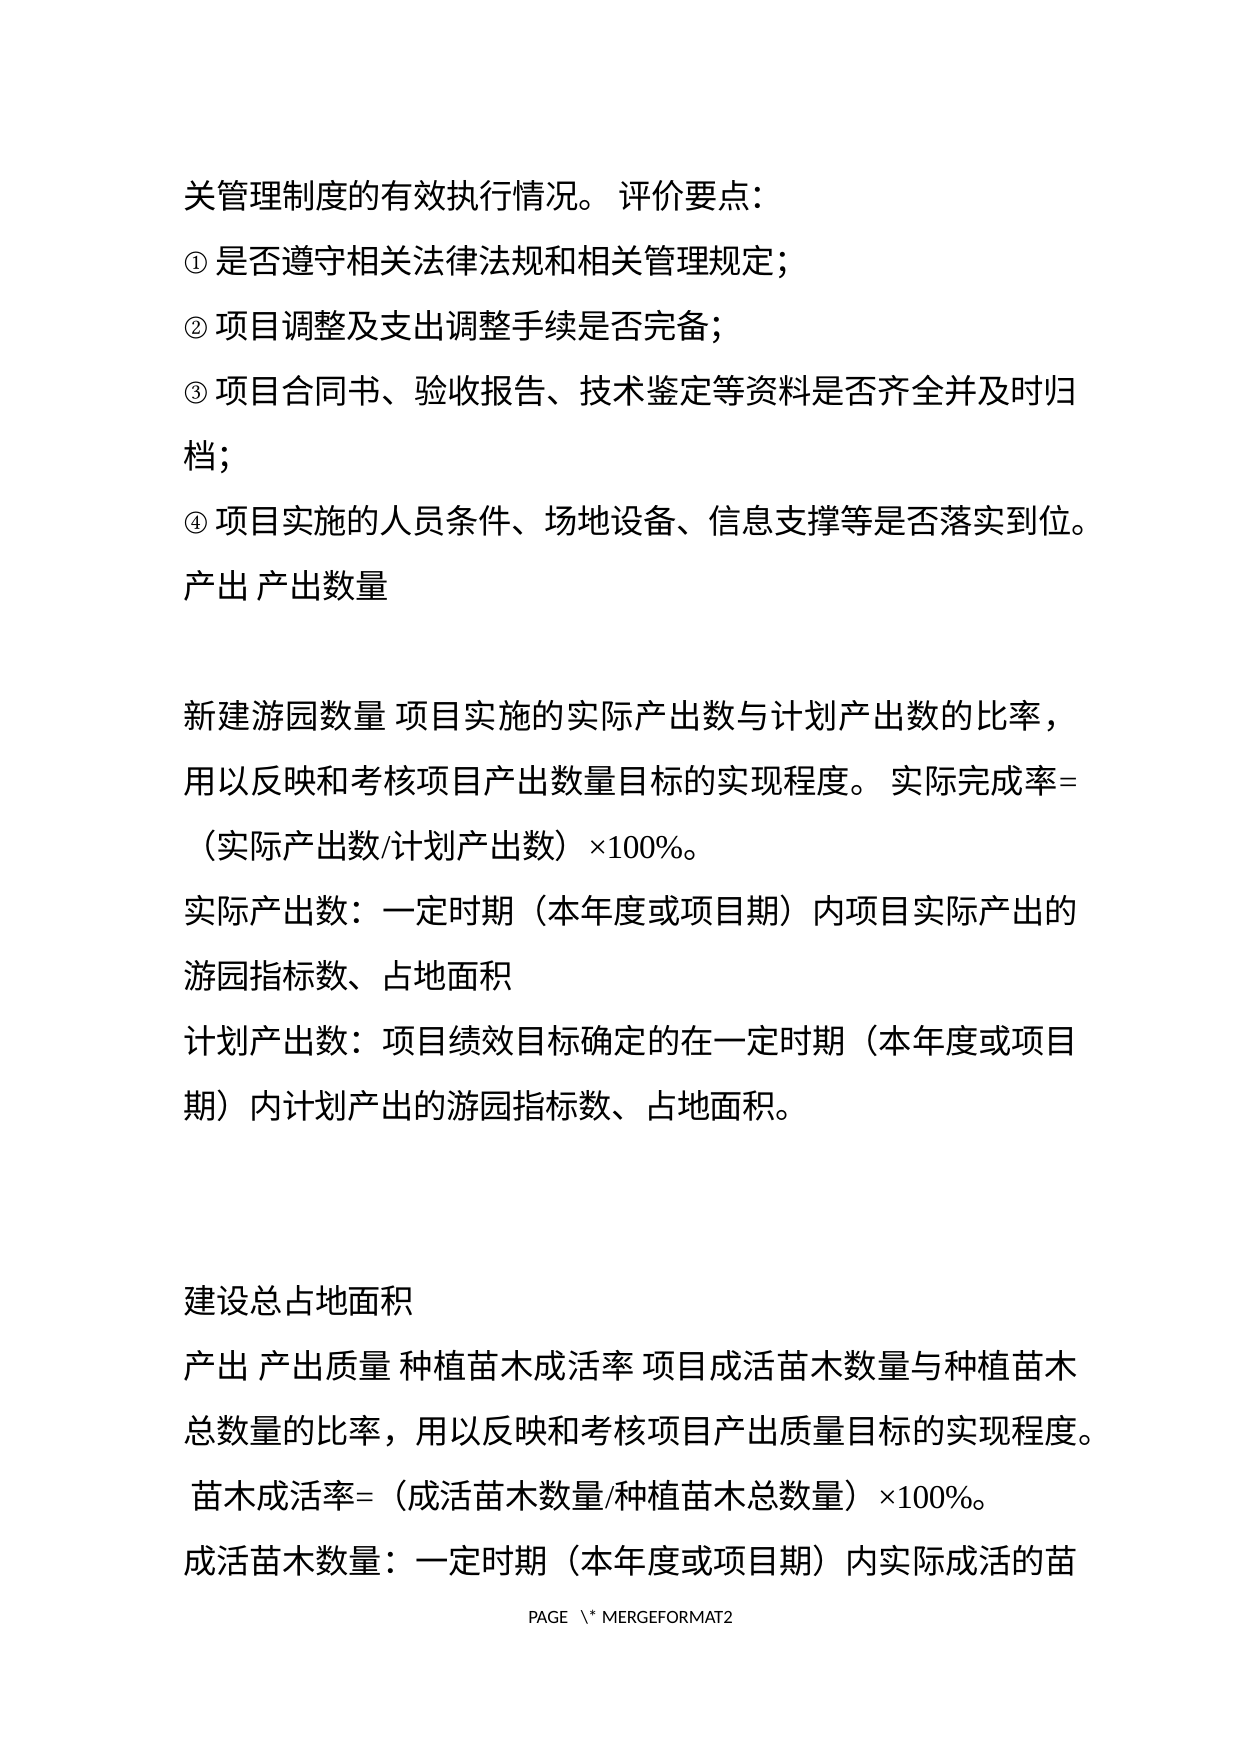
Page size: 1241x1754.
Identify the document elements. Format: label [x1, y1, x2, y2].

text [183, 162, 1078, 1592]
